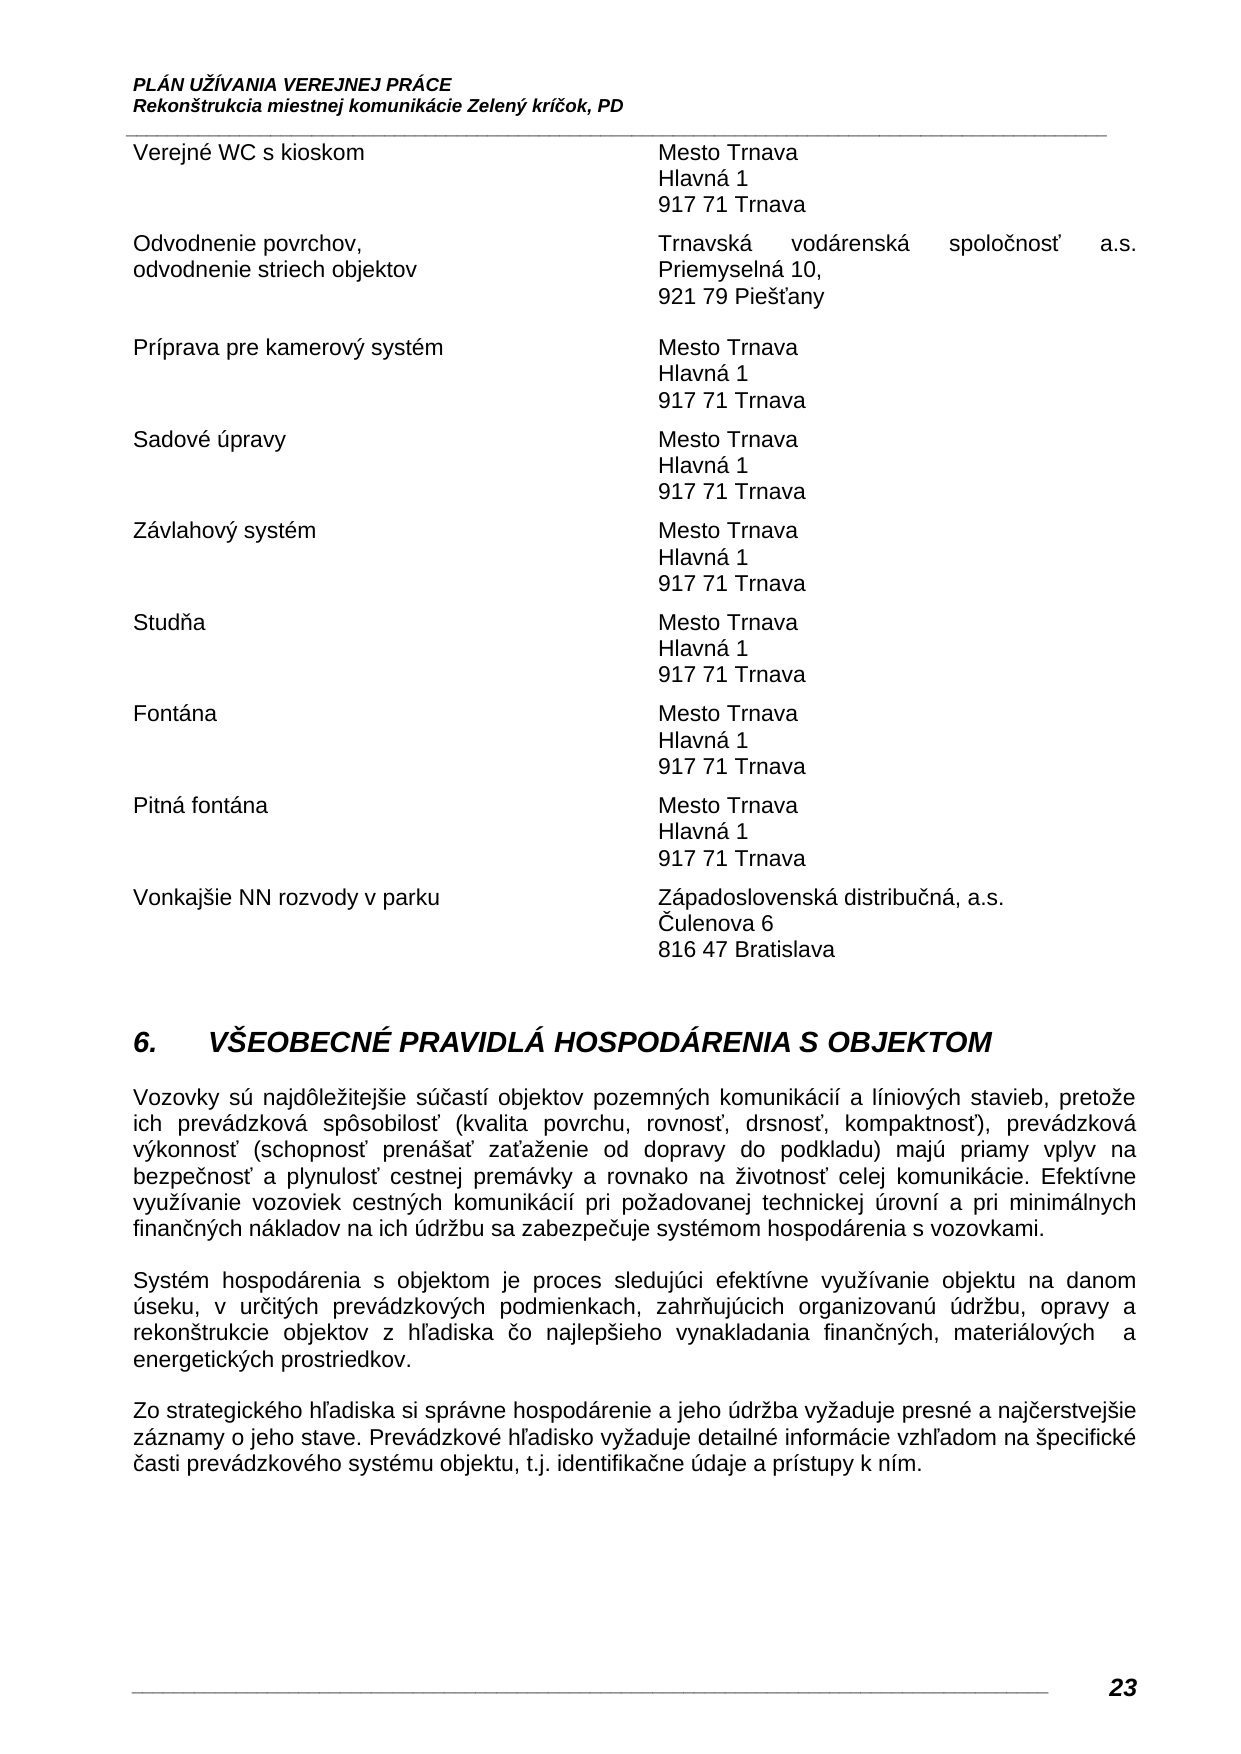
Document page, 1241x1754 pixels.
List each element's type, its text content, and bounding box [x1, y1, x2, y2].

text Zo strategického hľadiska si správne hospodárenie a jeho údržba vyžaduje presné a najčerstvejšie záznamy o jeho stave. Prevádzkové hľadisko vyžaduje detailné informácie vzhľadom na špecifické časti prevádzkového systému objektu, t.j. identifikačne údaje a prístupy k ním. [133, 1397, 1137, 1476]
text Studňa Mesto Trnava Hlavná 1 917 71 Trnava [133, 609, 1137, 688]
subtitle VŠEOBECNÉ PRAVIDLÁ HOSPODÁRENIA S OBJEKTOM [133, 1025, 1137, 1058]
text Fontána Mesto Trnava Hlavná 1 917 71 Trnava [133, 700, 1137, 779]
text Vozovky sú najdôležitejšie súčastí objektov pozemných komunikácií a líniových stavieb, pretože ich prevádzková spôsobilosť (kvalita povrchu, rovnosť, drsnosť, kompaktnosť), prevádzková výkonnosť (schopnosť prenášať zaťaženie od dopravy do podkladu) majú priamy vplyv na bezpečnosť a plynulosť cestnej premávky a rovnako na životnosť celej komunikácie. Efektívne využívanie vozoviek cestných komunikácií pri požadovanej technickej úrovní a pri minimálnych finančných nákladov na ich údržbu sa zabezpečuje systémom hospodárenia s vozovkami. [133, 1083, 1137, 1242]
text Vonkajšie NN rozvody v parku Západoslovenská distribučná, a.s. Čulenova 6 816 47 Bratislava [133, 883, 1137, 962]
text Odvodnenie povrchov, Trnavská vodárenská spoločnosť a.s. odvodnenie striech objektov Priemyselná 10, 921 79 Piešťany [133, 230, 1137, 309]
text Pitná fontána Mesto Trnava Hlavná 1 917 71 Trnava [133, 792, 1137, 871]
text Sadové úpravy Mesto Trnava Hlavná 1 917 71 Trnava [133, 426, 1137, 505]
text Verejné WC s kioskom Mesto Trnava Hlavná 1 917 71 Trnava [133, 138, 1137, 217]
text Závlahový systém Mesto Trnava Hlavná 1 917 71 Trnava [133, 517, 1137, 596]
text Príprava pre kamerový systém Mesto Trnava Hlavná 1 917 71 Trnava [133, 334, 1137, 413]
text Systém hospodárenia s objektom je proces sledujúci efektívne využívanie objektu na danom úseku, v určitých prevádzkových podmienkach, zahrňujúcich organizovanú údržbu, opravy a rekonštrukcie objektov z hľadiska čo najlepšieho vynakladania finančných, materiálových a energetických prostriedkov. [133, 1267, 1137, 1372]
